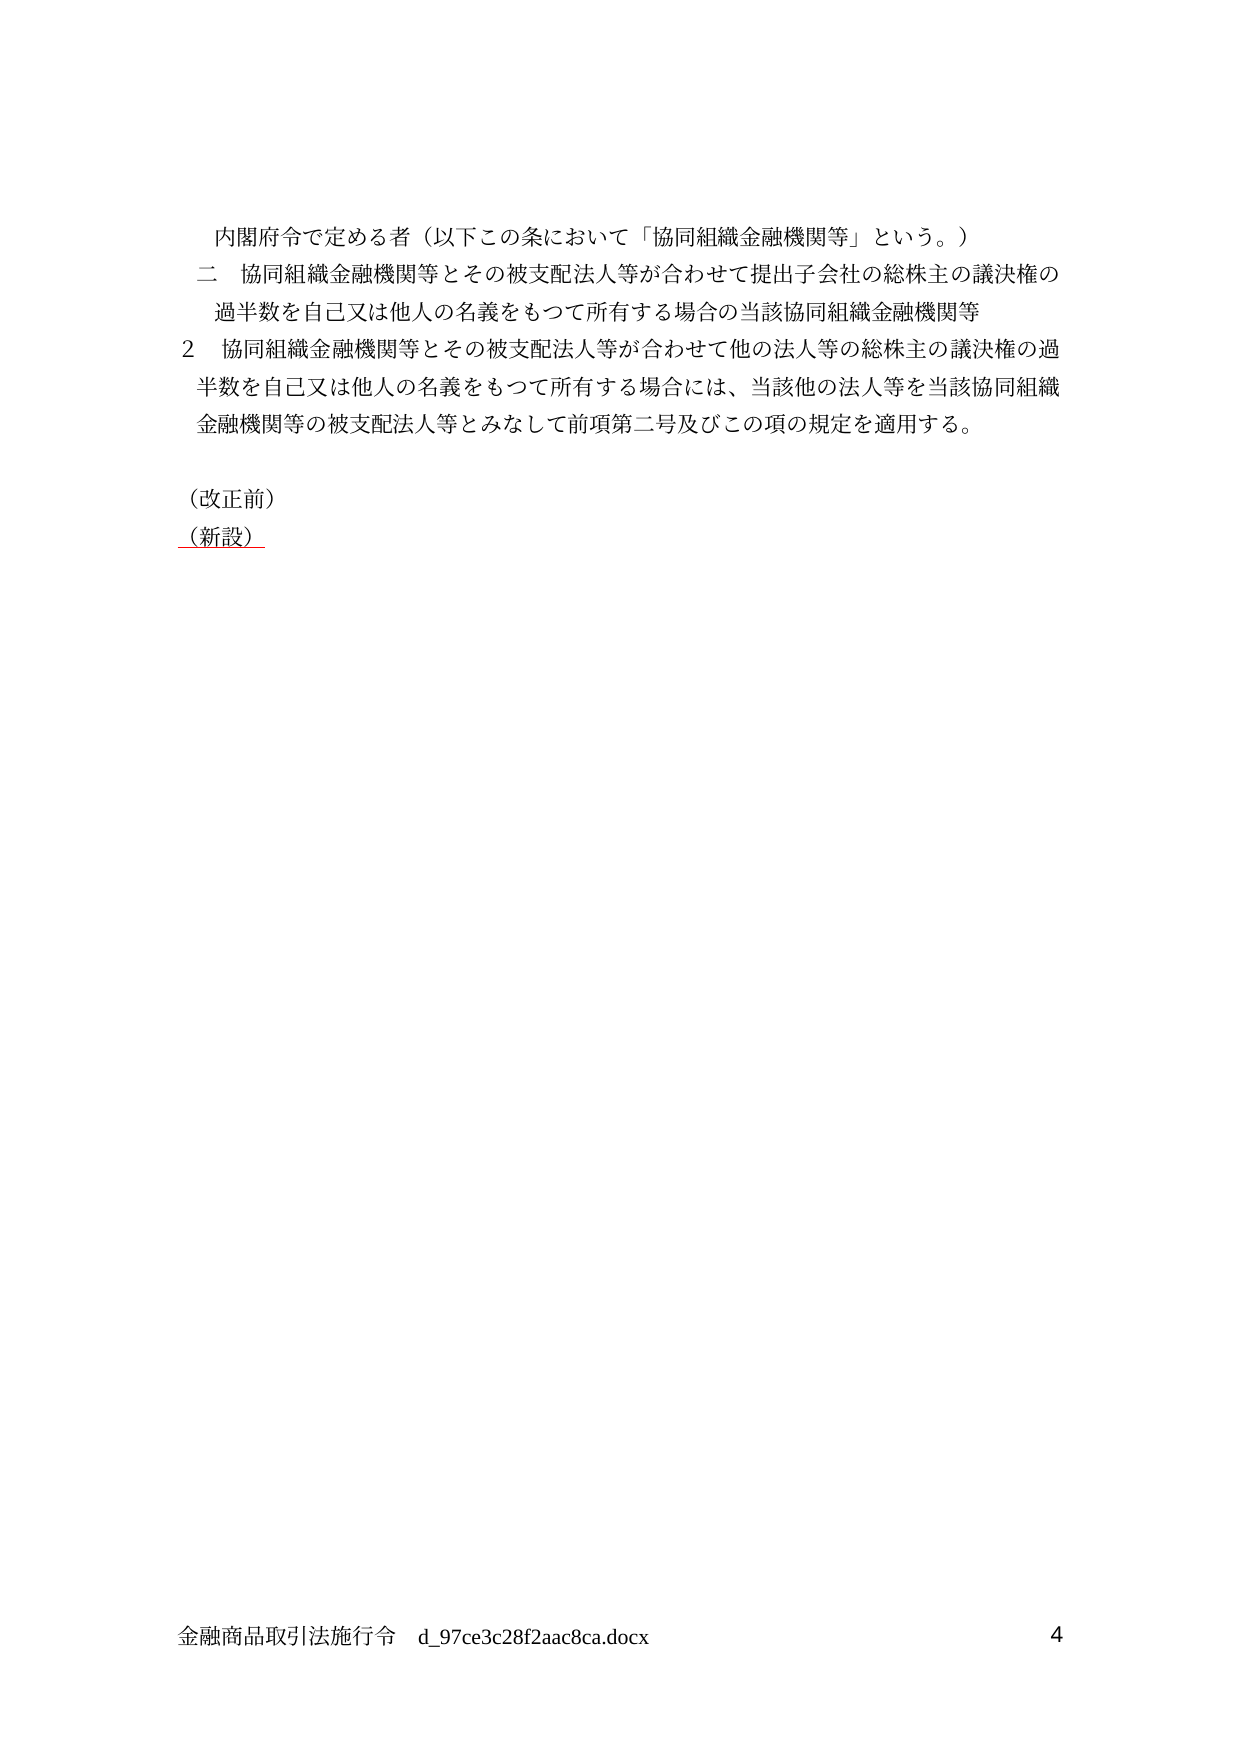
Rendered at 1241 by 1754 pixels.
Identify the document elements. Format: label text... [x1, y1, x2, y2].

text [196, 217, 1063, 254]
text （改正前） [177, 479, 1063, 517]
text ２ 協同組織金融機関等とその被支配法人等が合わせて他の法人等の総株主の議決権の過半数を自己又は他人の名義をもつて所有する場合には、当該他の法人等を当該協同組織金融機関等の被支配法人等とみなして前項第二号及びこの項の規定を適用する。 [177, 329, 1063, 442]
text 二 協同組織金融機関等とその被支配法人等が合わせて提出子会社の総株主の議決権の過半数を自己又は他人の名義をもつて所有する場合の当該協同組織金融機関等 [196, 254, 1063, 329]
text （新設） [177, 517, 1063, 554]
